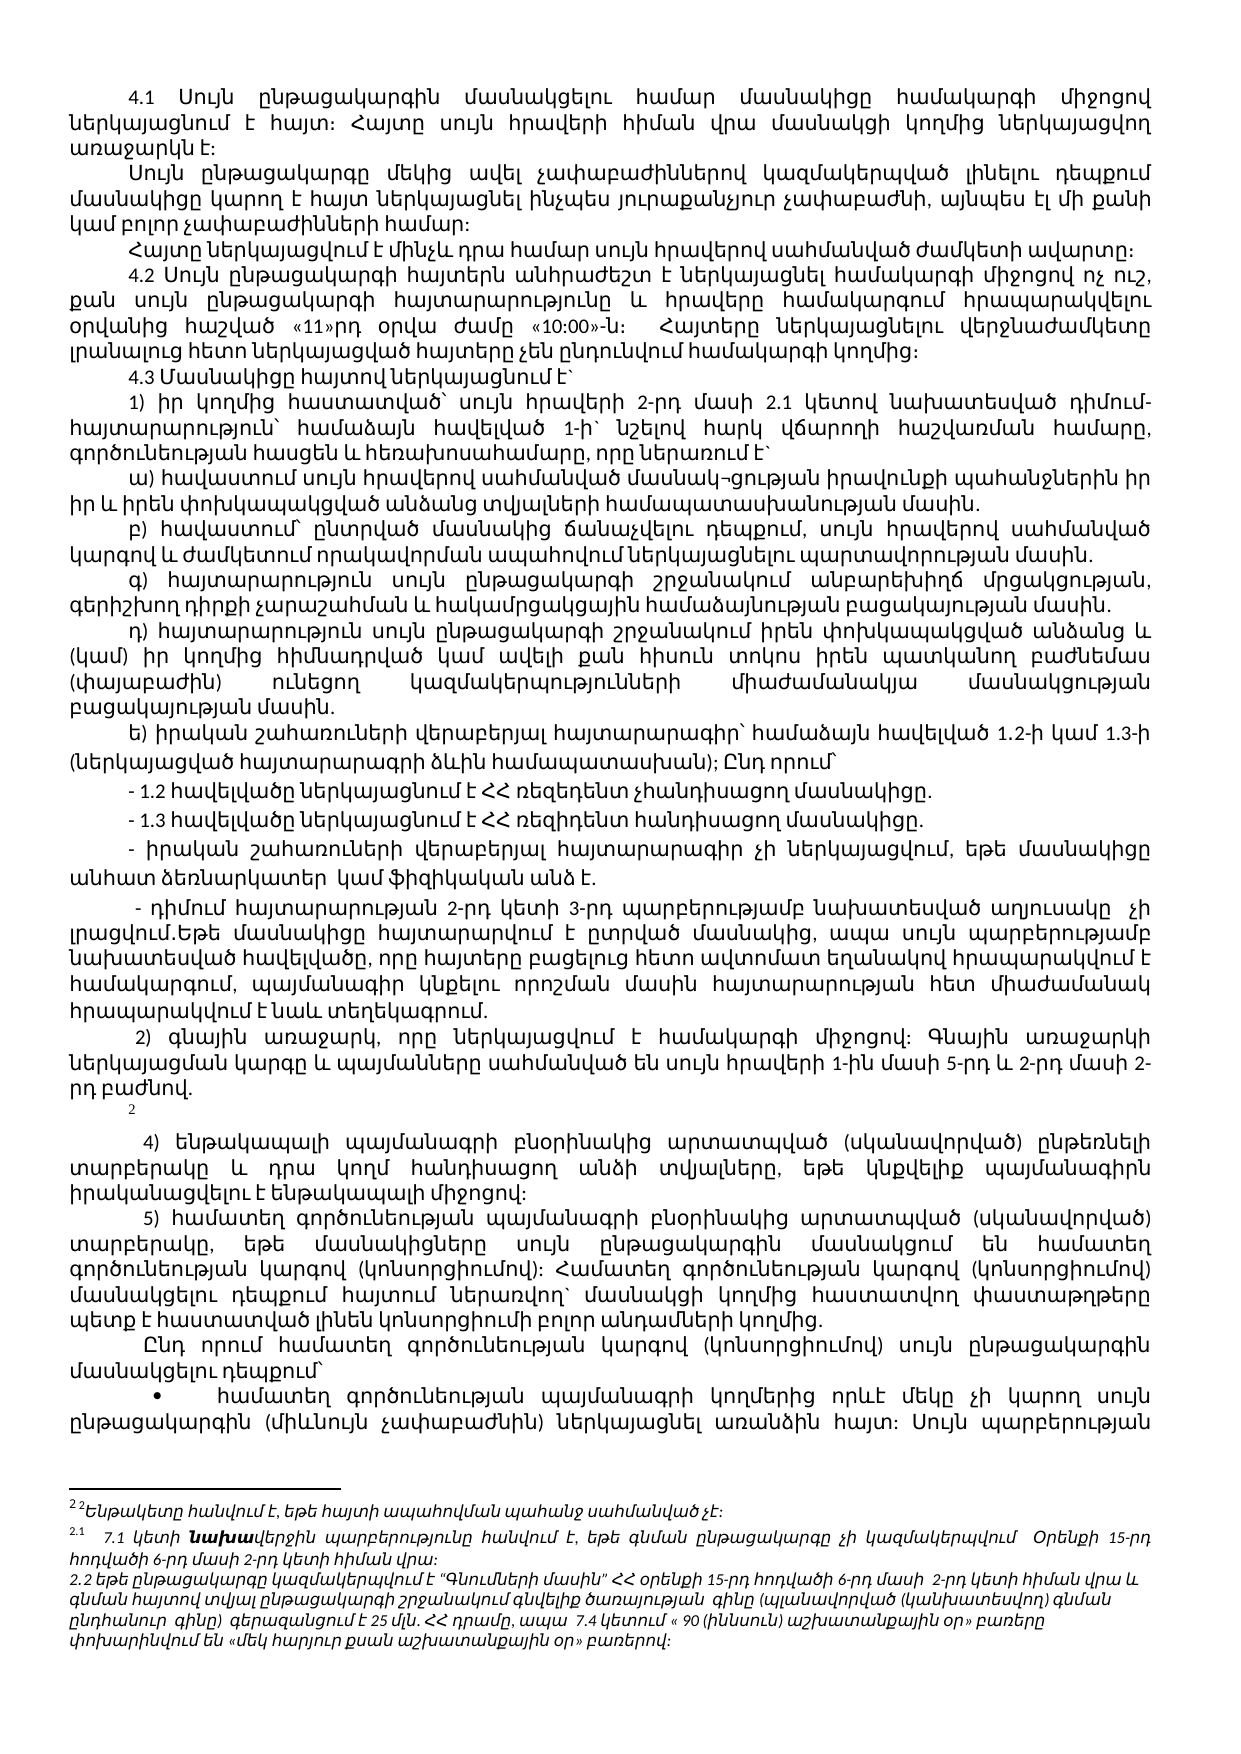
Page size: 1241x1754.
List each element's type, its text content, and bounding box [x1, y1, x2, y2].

text բ) հավաստում՝ ընտրված մասնակից ճանաչվելու դեպքում, սույն հրավերով սահմանված կարգով և ժամկետում որակավորման ապահովում ներկայացնելու պարտավորության մասին. [69, 516, 1152, 567]
text - 1.3 հավելվածը ներկայացնում է ՀՀ ռեզիդենտ հանդիսացող մասնակիցը. [69, 807, 1152, 833]
text - իրական շահառուների վերաբերյալ հայտարարագիր չի ներկայացվում, եթե մասնակիցը անհատ ձեռնարկատեր կամ ֆիզիկական անձ է. [69, 836, 1152, 891]
text - դիմում հայտարարության 2-րդ կետի 3-րդ պարբերությամբ նախատեսված աղյուսակը չի լրացվում․Եթե մասնակիցը հայտարարվում է ըտրված մասնակից, ապա սույն պարբերությամբ նախատեսված հավելվածը, որը հայտերը բացելուց հետո ավտոմատ եղանակով հրապարակվում է համակարգում, պայմանագիր կնքելու որոշման մասին հայտարարության հետ միաժամանակ հրապարակվում է նաև տեղեկագրում. [69, 895, 1152, 1024]
text - 1.2 հավելվածը ներկայացնում է ՀՀ ռեզեդենտ չհանդիսացող մասնակիցը. [69, 778, 1152, 803]
text Սույն ընթացակարգը մեկից ավել չափաբաժիններով կազմակերպված լինելու դեպքում մասնակիցը կարող է հայտ ներկայացնել ինչպես յուրաքանչյուր չափաբաժնի, այնպես էլ մի քանի կամ բոլոր չափաբաժինների համար: [69, 161, 1152, 237]
text Ընդ որում համատեղ գործունեության կարգով (կոնսորցիումով) սույն ընթացակարգին մասնակցելու դեպքում՝ [69, 1333, 1152, 1383]
text 5) համատեղ գործունեության պայմանագրի բնօրինակից արտատպված (սկանավորված) տարբերակը, եթե մասնակիցները սույն ընթացակարգին մասնակցում են համատեղ գործունեության կարգով (կոնսորցիումով): Համատեղ գործունեության կարգով (կոնսորցիումով) մասնակցելու դեպքում հայտում ներառվող` մասնակցի կողմից հաստատվող փաստաթղթերը պետք է հաստատված լինեն կոնսորցիումի բոլոր անդամների կողմից. [69, 1206, 1152, 1333]
text Հայտը ներկայացվում է մինչև դրա համար սույն հրավերով սահմանված ժամկետի ավարտը։ [69, 237, 1152, 262]
text դ) հայտարարություն սույն ընթացակարգի շրջանակում իրեն փոխկապակցված անձանց և (կամ) իր կողմից հիմնադրված կամ ավելի քան հիսուն տոկոս իրեն պատկանող բաժնեմաս (փայաբաժին) ունեցող կազմակերպությունների միաժամանակյա մասնակցության բացակայության մասին. [69, 618, 1152, 720]
text 4.3 Մասնակիցը հայտով ներկայացնում է` [69, 364, 1152, 389]
text ե) իրական շահառուների վերաբերյալ հայտարարագիր՝ համաձայն հավելված 1․2-ի կամ 1.3-ի (ներկայացված հայտարարագրի ձևին համապատասխան); Ընդ որում՝ [69, 720, 1152, 774]
text 4) ենթակապալի պայմանագրի բնօրինակից արտատպված (սկանավորված) ընթեռնելի տարբերակը և դրա կողմ հանդիսացող անձի տվյալները, եթե կնքվելիք պայմանագիրն իրականացվելու է ենթակապալի միջոցով: [69, 1129, 1152, 1206]
text 4.2 Սույն ընթացակարգի հայտերն անհրաժեշտ է ներկայացնել համակարգի միջոցով ոչ ուշ, քան սույն ընթացակարգի հայտարարությունը և հրավերը համակարգում հրապարակվելու օրվանից հաշված «11»րդ օրվա ժամը «10:00»-ն։ Հայտերը ներկայացնելու վերջնաժամկետը լրանալուց հետո ներկայացված հայտերը չեն ընդունվում համակարգի կողմից։ [69, 262, 1152, 364]
text ա) հավաստում սույն հրավերով սահմանված մասնակ¬ցության իրավունքի պահանջներին իր իր և իրեն փոխկապակցված անձանց տվյալների համապատասխանության մասին. [69, 466, 1152, 516]
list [69, 1383, 1152, 1434]
text 2) գնային առաջարկ, որը ներկայացվում է համակարգի միջոցով: Գնային առաջարկի ներկայացման կարգը և պայմանները սահմանված են սույն հրավերի 1-ին մասի 5-րդ և 2-րդ մասի 2-րդ բաժնով. [69, 1024, 1152, 1101]
text 4.1 Սույն ընթացակարգին մասնակցելու համար մասնակիցը համակարգի միջոցով ներկայացնում է հայտ։ Հայտը սույն հրավերի հիման վրա մասնակցի կողմից ներկայացվող առաջարկն է: [69, 84, 1152, 161]
text գ) հայտարարություն սույն ընթացակարգի շրջանակում անբարեխիղճ մրցակցության, գերիշխող դիրքի չարաշահման և հակամրցակցային համաձայնության բացակայության մասին. [69, 567, 1152, 618]
text 1) իր կողմից հաստատված՝ սույն հրավերի 2-րդ մասի 2.1 կետով նախատեսված դիմում-հայտարարություն՝ համաձայն հավելված 1-ի` նշելով հարկ վճարողի հաշվառման համարը, գործունեության հասցեն և հեռախոսահամարը, որը ներառում է` [69, 389, 1152, 466]
